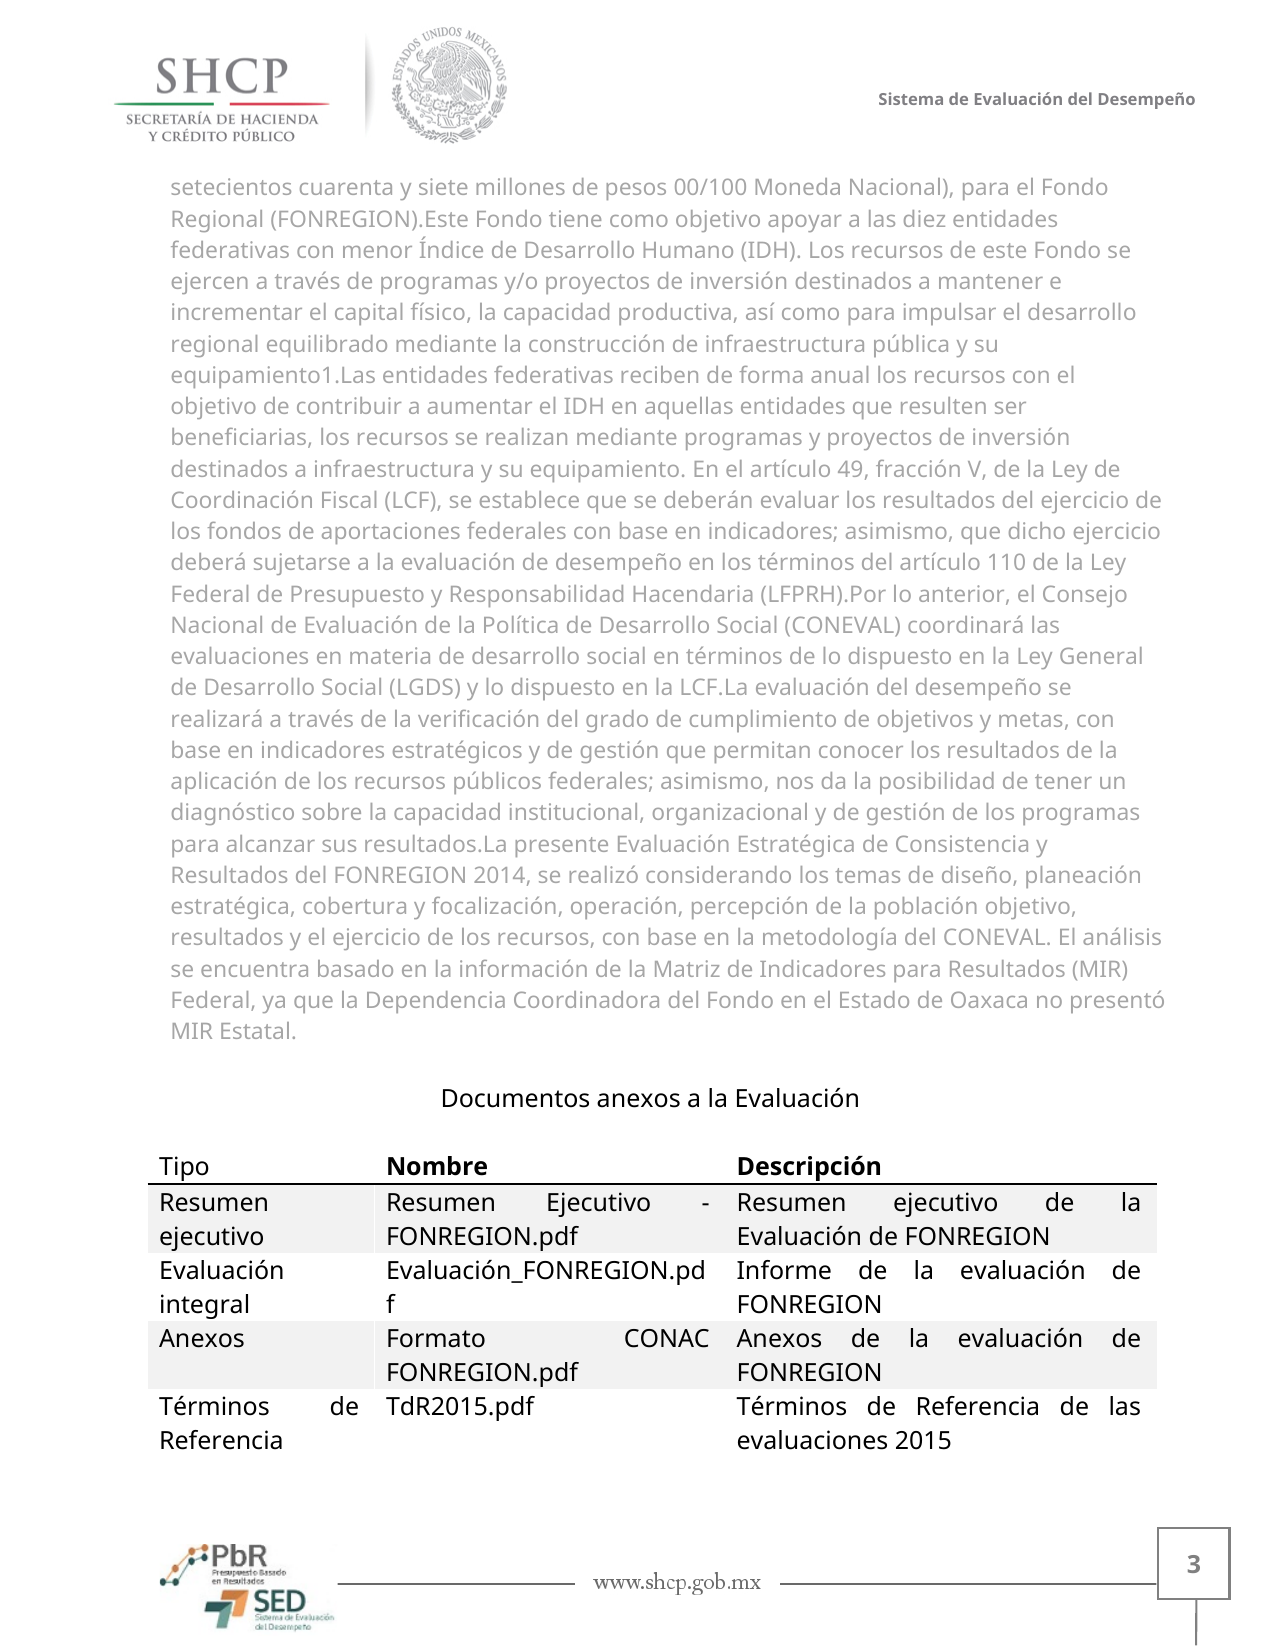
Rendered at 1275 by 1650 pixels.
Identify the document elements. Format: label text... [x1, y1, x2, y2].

text Documentos anexos a la Evaluación [148, 1080, 1153, 1114]
picture [159, 1544, 1157, 1636]
picture [108, 26, 510, 144]
table_cell Anexos [148, 1321, 374, 1389]
table_header Tipo [148, 1149, 374, 1182]
table_cell Resumen Ejecutivo - FONREGION.pdf [375, 1185, 725, 1253]
table_cell Formato CONAC FONREGION.pdf [375, 1321, 725, 1389]
table_cell Evaluación integral [148, 1253, 374, 1321]
table_header Descripción [725, 1149, 1157, 1182]
table_cell Resumen ejecutivo de la Evaluación de FONREGION [725, 1185, 1157, 1253]
table_cell Términos de Referencia de las evaluaciones 2015 [725, 1389, 1157, 1457]
table_cell Evaluación_FONREGION.pdf [375, 1253, 725, 1321]
table_header Nombre [375, 1149, 725, 1182]
table_cell Anexos de la evaluación de FONREGION [725, 1321, 1157, 1389]
table_cell TdR2015.pdf [375, 1389, 725, 1457]
table_cell Términos de Referencia [148, 1389, 374, 1457]
table_cell Informe de la evaluación de FONREGION [725, 1253, 1157, 1321]
table_cell Resumen ejecutivo [148, 1185, 374, 1253]
